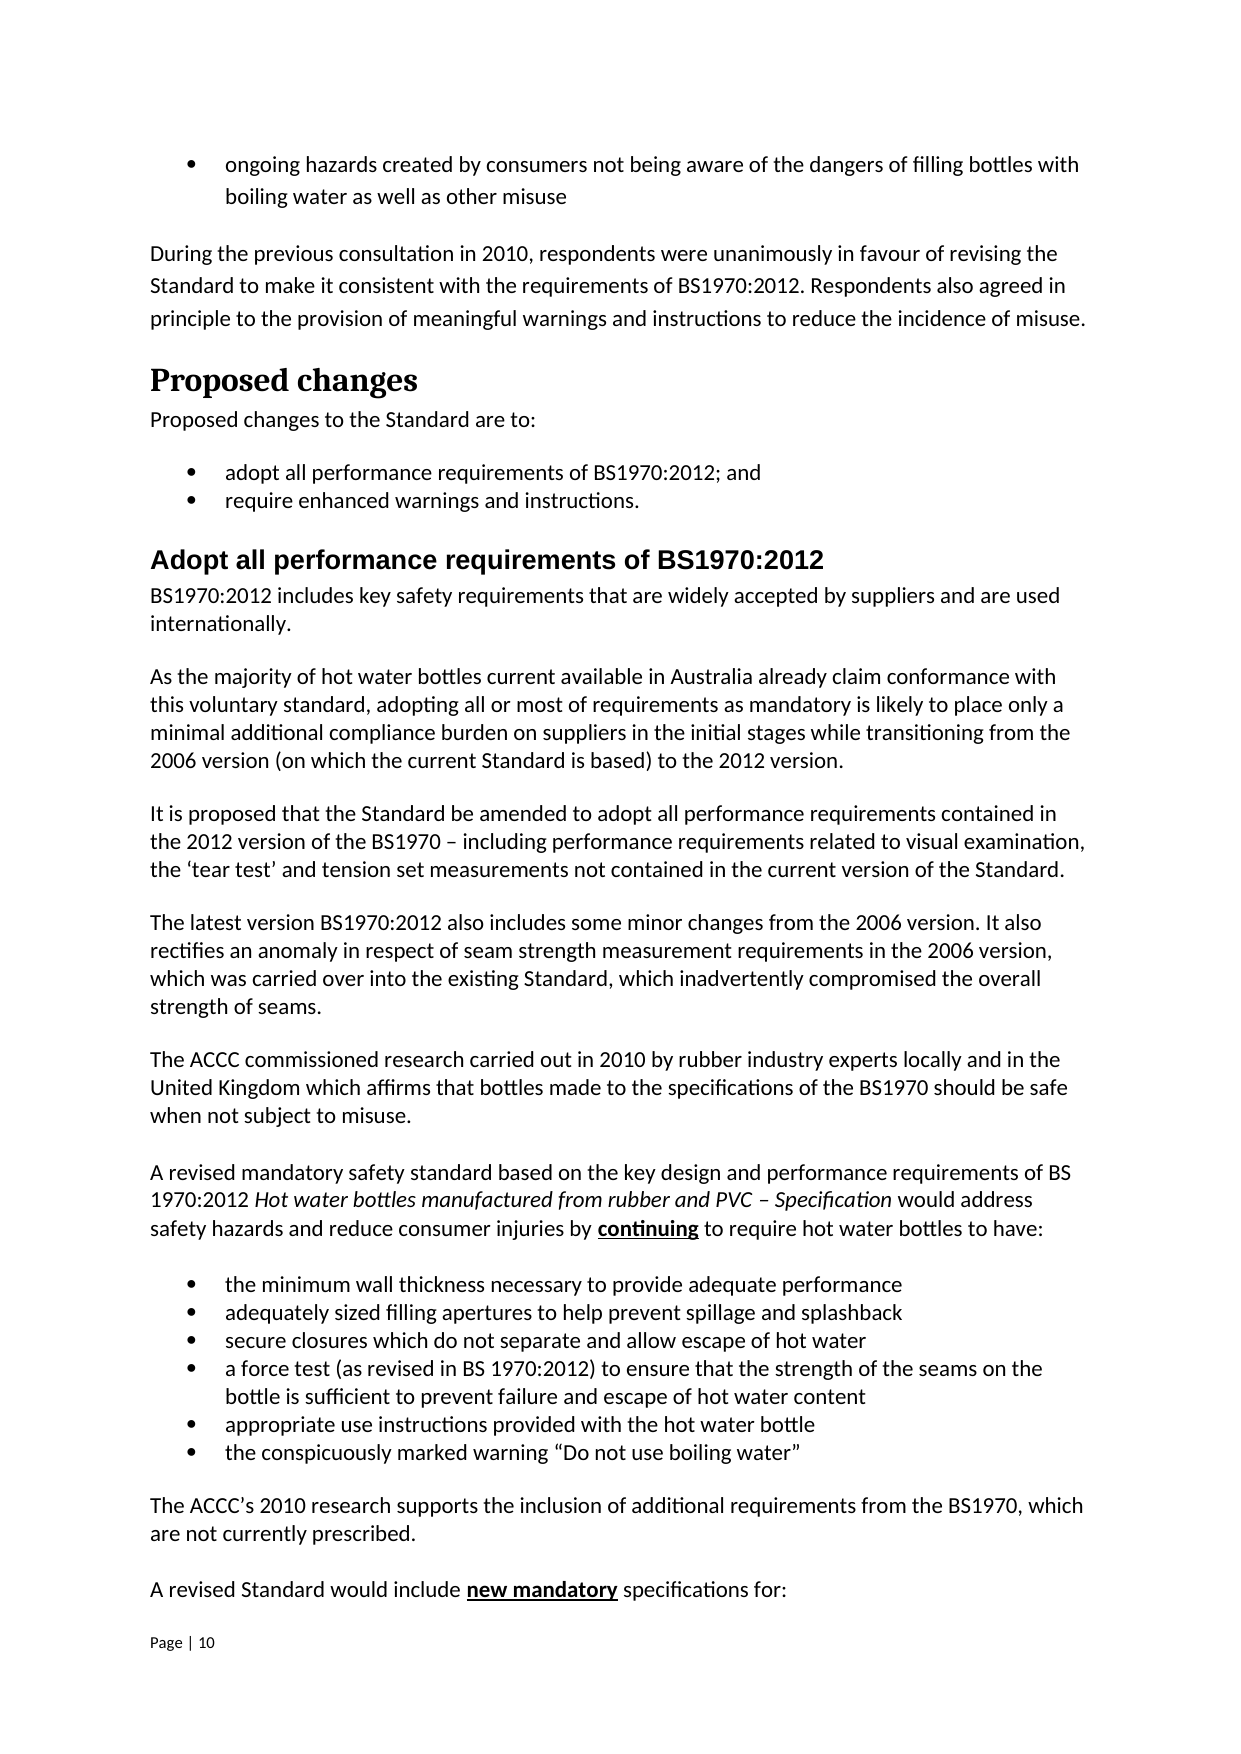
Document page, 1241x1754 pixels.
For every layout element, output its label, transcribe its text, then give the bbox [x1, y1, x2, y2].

text The latest version BS1970:2012 also includes some minor changes from the 2006 version. It also rectifies an anomaly in respect of seam strength measurement requirements in the 2006 version, which was carried over into the existing Standard, which inadvertently compromised the overall strength of seams. [150, 908, 1090, 1021]
text Proposed changes to the Standard are to: [150, 406, 1090, 433]
text BS1970:2012 includes key safety requirements that are widely accepted by suppliers and are used internationally. [150, 581, 1090, 637]
text The ACCC’s 2010 research supports the inclusion of additional requirements from the BS1970, which are not currently prescribed. [150, 1491, 1090, 1547]
list appropriate use instructions provided with the hot water bottle [187, 1410, 1090, 1438]
subtitle Adopt all performance requirements of BS1970:2012 [150, 544, 1090, 575]
list require enhanced warnings and instructions. [187, 487, 1090, 514]
text A revised mandatory safety standard based on the key design and performance requirements of BS 1970:2012 Hot water bottles manufactured from rubber and PVC – Specification would address safety hazards and reduce consumer injuries by continuing to require hot water bottles to have: [150, 1158, 1090, 1242]
text As the majority of hot water bottles current available in Australia already claim conformance with this voluntary standard, adopting all or most of requirements as mandatory is likely to place only a minimal additional compliance burden on suppliers in the initial stages while transitioning from the 2006 version (on which the current Standard is based) to the 2012 version. [150, 662, 1090, 774]
text During the previous consultation in 2010, respondents were unanimously in favour of revising the Standard to make it consistent with the requirements of BS1970:2012. Respondents also agreed in principle to the provision of meaningful warnings and instructions to reduce the incidence of misuse. [150, 239, 1090, 332]
list a force test (as revised in BS 1970:2012) to ensure that the strength of the seams on the bottle is sufficient to prevent failure and escape of hot water content [187, 1354, 1090, 1410]
text A revised Standard would include new mandatory specifications for: [150, 1575, 1090, 1603]
list ongoing hazards created by consumers not being aware of the dangers of filling bottles with boiling water as well as other misuse [187, 150, 1090, 210]
subtitle Proposed changes [150, 361, 1090, 399]
list adopt all performance requirements of BS1970:2012; and [187, 458, 1090, 487]
list secure closures which do not separate and allow escape of hot water [187, 1326, 1090, 1354]
list the conspicuously marked warning “Do not use boiling water” [187, 1438, 1090, 1466]
list the minimum wall thickness necessary to provide adequate performance [187, 1270, 1090, 1298]
list adequately sized filling apertures to help prevent spillage and splashback [187, 1298, 1090, 1326]
text The ACCC commissioned research carried out in 2010 by rubber industry experts locally and in the United Kingdom which affirms that bottles made to the specifications of the BS1970 should be safe when not subject to misuse. [150, 1046, 1090, 1129]
text It is proposed that the Standard be amended to adopt all performance requirements contained in the 2012 version of the BS1970 – including performance requirements related to visual examination, the ‘tear test’ and tension set measurements not contained in the current version of the Standard. [150, 799, 1090, 883]
